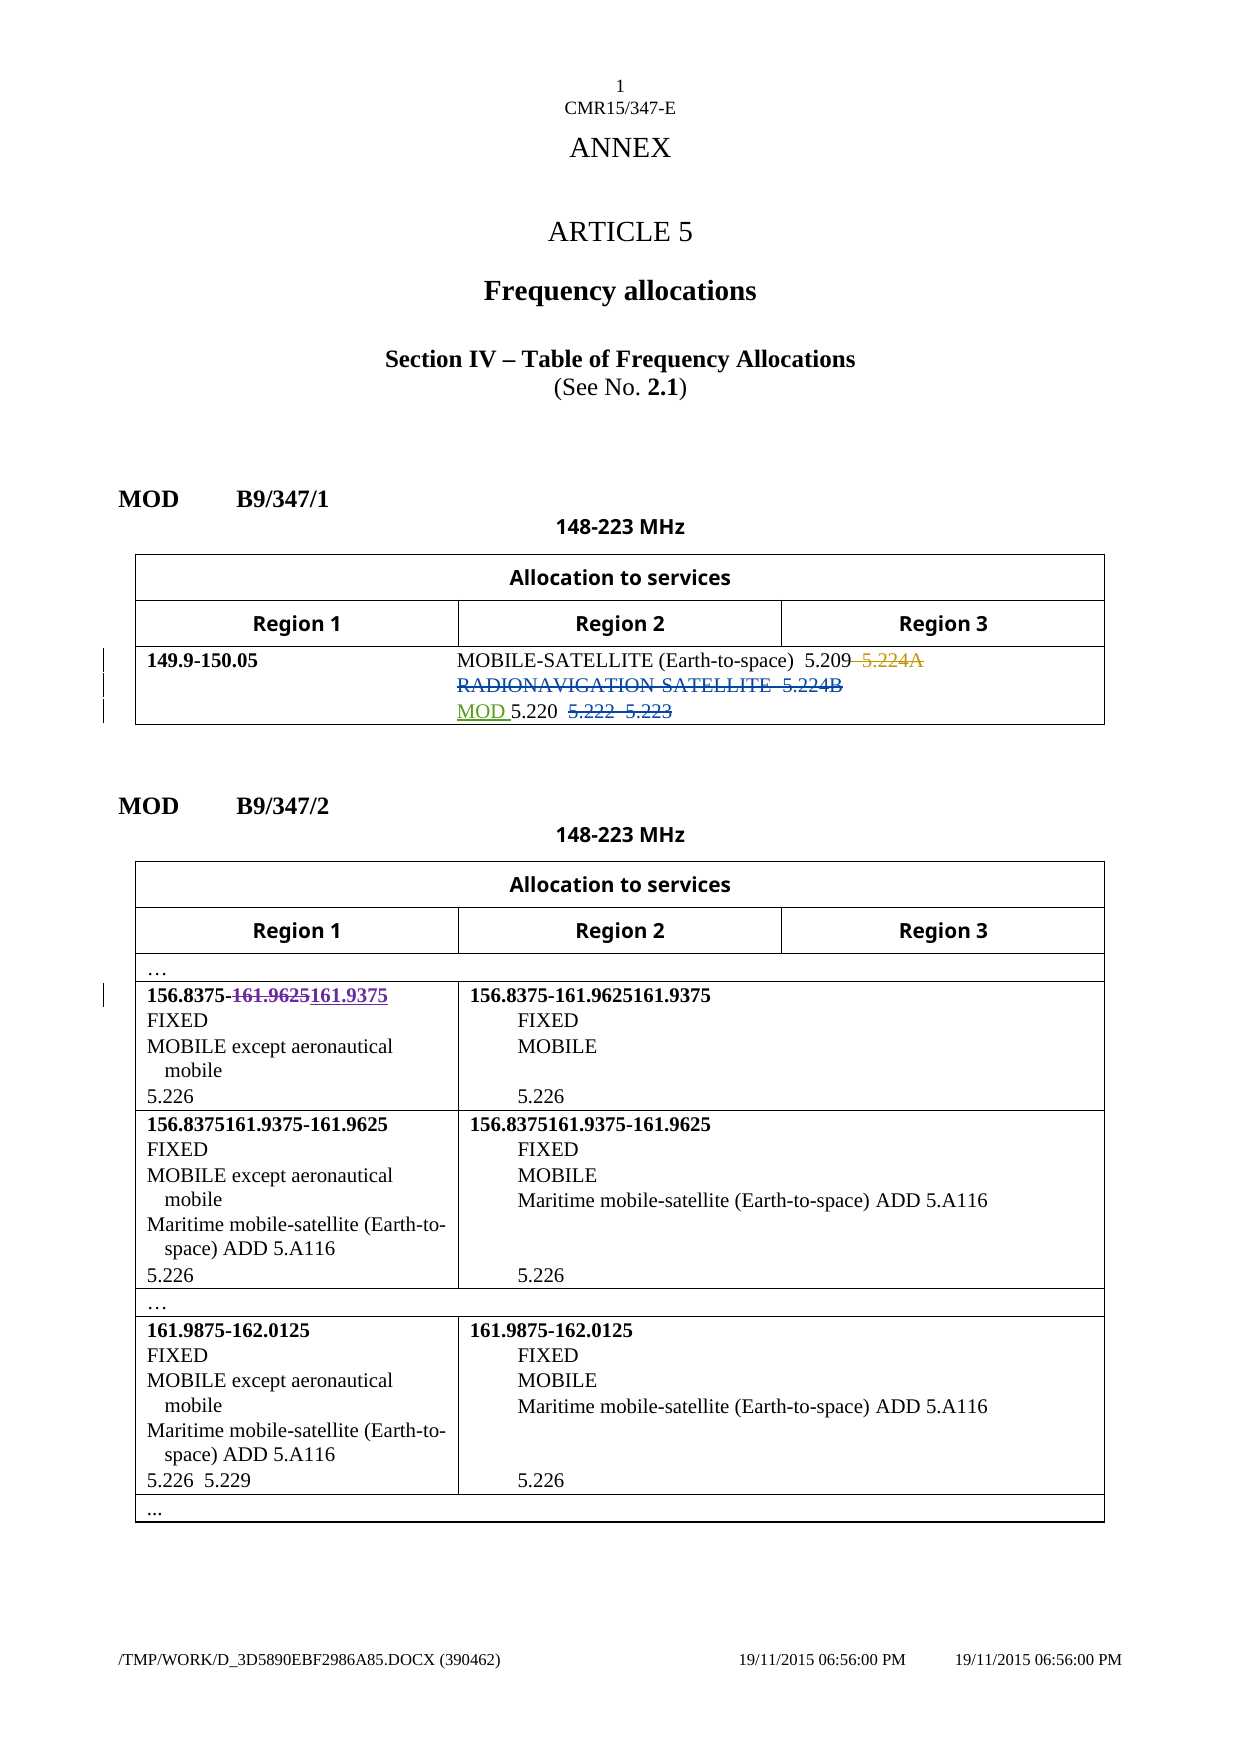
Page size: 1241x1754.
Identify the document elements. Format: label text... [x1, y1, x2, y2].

text ANNEX [118, 131, 1122, 164]
text Section IV – Table of Frequency Allocations (See No. 2.1) [118, 344, 1122, 459]
text MOD B9/347/1#32550 [118, 484, 1122, 512]
table_cell 5.226 5.229 [136, 1467, 458, 1494]
table_cell 5.226 [136, 1261, 458, 1288]
table_cell 149.9-150.05 MOBILE-SATELLITE (Earth-to-space) 5.209 5.220 [136, 647, 1104, 724]
table_cell ... [136, 1495, 1104, 1521]
table_cell Region 2 [459, 908, 781, 953]
table_cell -161.9625 FIXED MOBILE [459, 1111, 1104, 1261]
table_cell Region 3 [782, 601, 1104, 646]
table_header Allocation to services [136, 862, 1104, 907]
table_cell Region 1 [136, 601, 458, 646]
text MOD B9/347/2#32572 [118, 791, 1122, 820]
table_cell 5.226 [459, 1467, 1104, 1494]
table_cell … [136, 954, 1104, 981]
table_cell 5.226 [459, 1261, 1104, 1288]
table_cell Region 2 [459, 601, 781, 646]
table_cell 156.8375- FIXED MOBILE [459, 982, 1104, 1083]
table_cell 5.226 [459, 1083, 1104, 1110]
table_cell 156.8375- FIXED MOBILE except aeronautical mobile [136, 982, 458, 1083]
table_cell 161.9875-162.0125 FIXED MOBILE except aeronautical mobile [136, 1317, 458, 1467]
table_cell 161.9875-162.0125 FIXED MOBILE [459, 1317, 1104, 1467]
title 148-223 MHz [118, 820, 1122, 848]
table_cell … [136, 1289, 1104, 1316]
table_cell 5.226 [136, 1083, 458, 1110]
table_header Allocation to services [136, 555, 1104, 599]
text ARTICLE 5 [118, 214, 1122, 248]
table_cell -161.9625 FIXED MOBILE except aeronautical mobile [136, 1111, 458, 1261]
title Frequency allocations [118, 273, 1122, 306]
table_cell Region 3 [782, 908, 1104, 953]
title 148-223 MHz [118, 512, 1122, 541]
table_cell Region 1 [136, 908, 458, 953]
